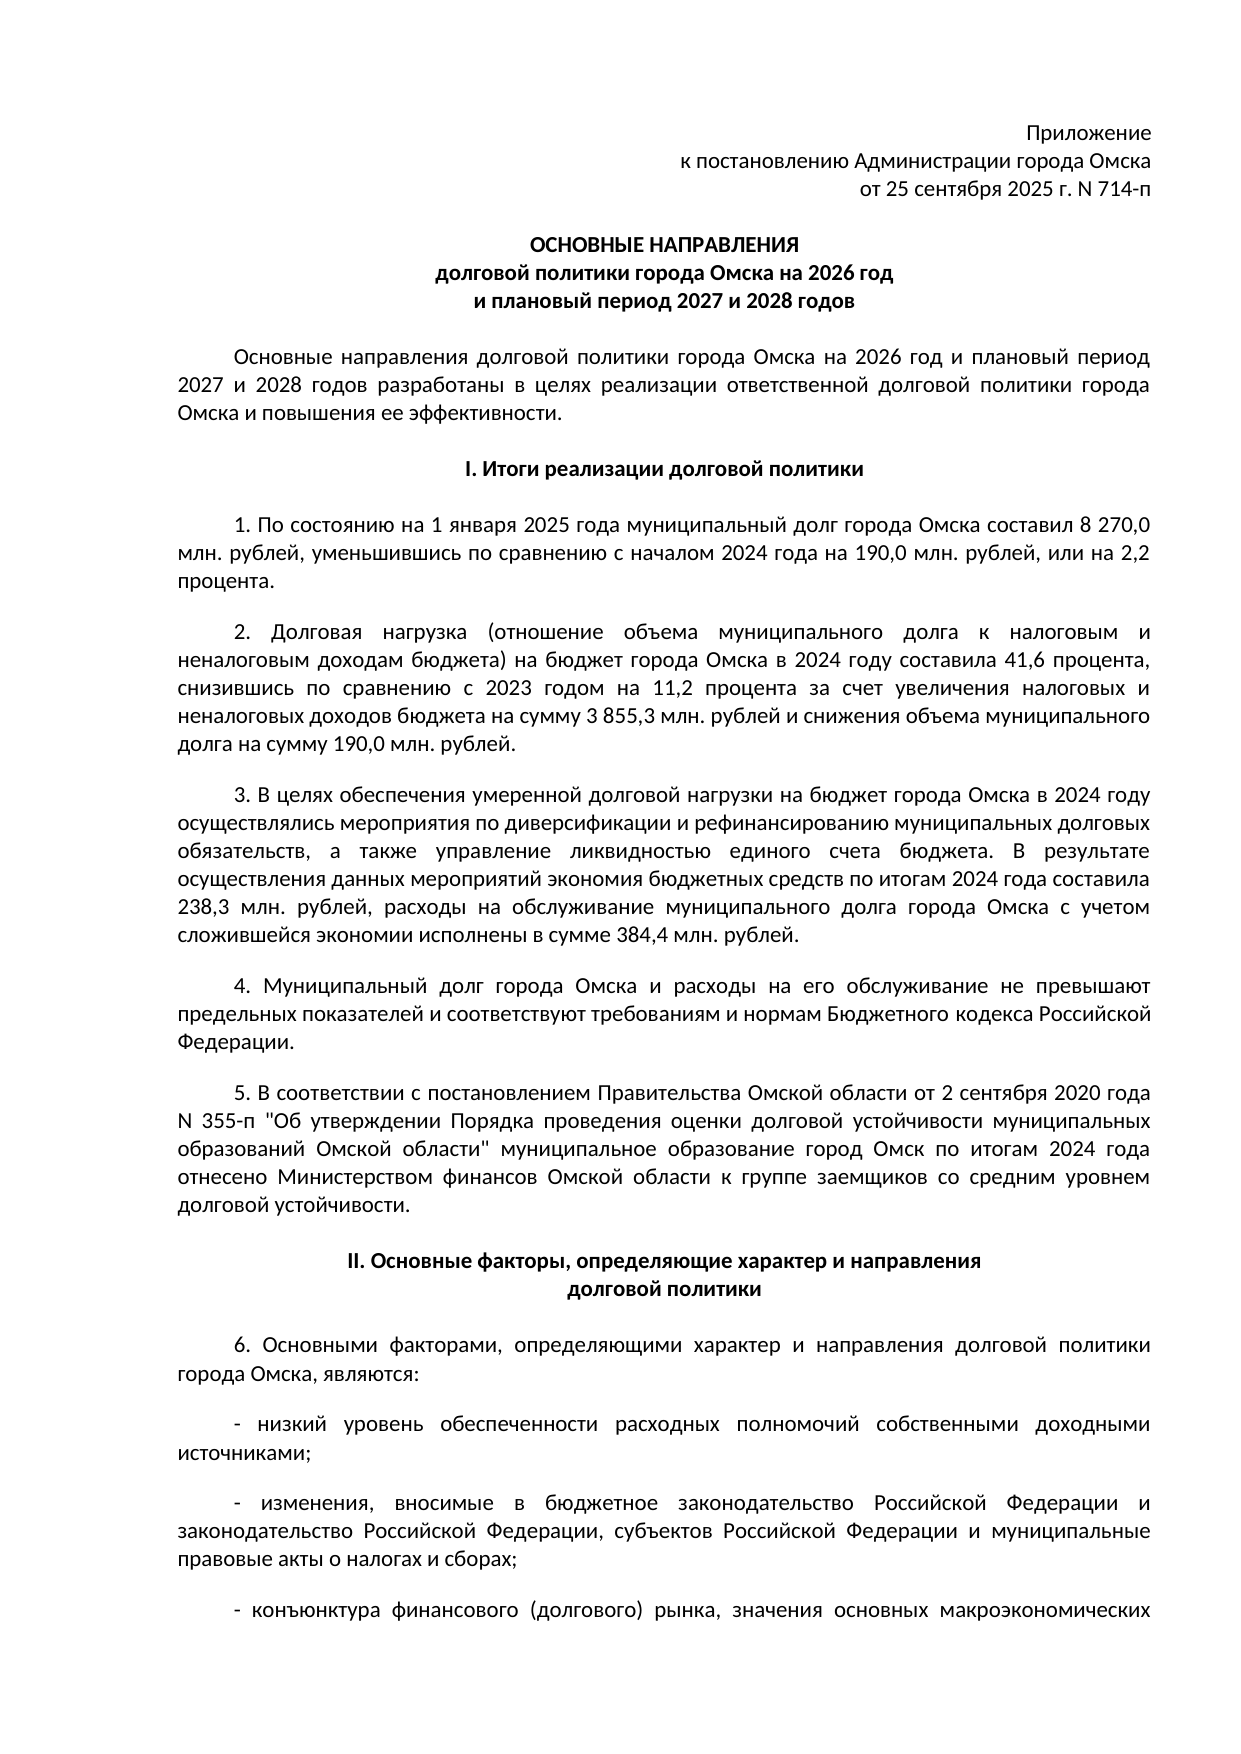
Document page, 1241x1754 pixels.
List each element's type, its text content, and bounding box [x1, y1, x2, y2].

text 6. Основными факторами, определяющими характер и направления долговой политики города Омска, являются: [177, 1331, 1152, 1387]
text 2. Долговая нагрузка (отношение объема муниципального долга к налоговым и неналоговым доходам бюджета) на бюджет города Омска в 2024 году составила 41,6 процента, снизившись по сравнению с 2023 годом на 11,2 процента за счет увеличения налоговых и неналоговых доходов бюджета на сумму 3 855,3 млн. рублей и снижения объема муниципального долга на сумму 190,0 млн. рублей. [177, 617, 1152, 757]
text - низкий уровень обеспеченности расходных полномочий собственными доходными источниками; [177, 1409, 1152, 1466]
text к постановлению Администрации города Омска [177, 146, 1152, 174]
title и плановый период 2027 и 2028 годов [177, 286, 1152, 314]
title долговой политики [177, 1274, 1152, 1303]
title долговой политики города Омска на 2026 год [177, 258, 1152, 286]
text 3. В целях обеспечения умеренной долговой нагрузки на бюджет города Омска в 2024 году осуществлялись мероприятия по диверсификации и рефинансированию муниципальных долговых обязательств, а также управление ликвидностью единого счета бюджета. В результате осуществления данных мероприятий экономия бюджетных средств по итогам 2024 года составила 238,3 млн. рублей, расходы на обслуживание муниципального долга города Омска с учетом сложившейся экономии исполнены в сумме 384,4 млн. рублей. [177, 780, 1152, 948]
text - изменения, вносимые в бюджетное законодательство Российской Федерации и законодательство Российской Федерации, субъектов Российской Федерации и муниципальные правовые акты о налогах и сборах; [177, 1488, 1152, 1573]
text Приложение [177, 118, 1152, 146]
title ОСНОВНЫЕ НАПРАВЛЕНИЯ [177, 230, 1152, 258]
text Основные направления долговой политики города Омска на 2026 год и плановый период 2027 и 2028 годов разработаны в целях реализации ответственной долговой политики города Омска и повышения ее эффективности. [177, 342, 1152, 426]
text от 25 сентября 2025 г. N 714-п [177, 174, 1152, 202]
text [177, 1596, 1152, 1623]
text 5. В соответствии с постановлением Правительства Омской области от 2 сентября 2020 года N 355-п "Об утверждении Порядка проведения оценки долговой устойчивости муниципальных образований Омской области" муниципальное образование город Омск по итогам 2024 года отнесено Министерством финансов Омской области к группе заемщиков со средним уровнем долговой устойчивости. [177, 1078, 1152, 1218]
text 1. По состоянию на 1 января 2025 года муниципальный долг города Омска составил 8 270,0 млн. рублей, уменьшившись по сравнению с началом 2024 года на 190,0 млн. рублей, или на 2,2 процента. [177, 510, 1152, 594]
text 4. Муниципальный долг города Омска и расходы на его обслуживание не превышают предельных показателей и соответствуют требованиям и нормам Бюджетного кодекса Российской Федерации. [177, 971, 1152, 1056]
title I. Итоги реализации долговой политики [177, 454, 1152, 482]
title II. Основные факторы, определяющие характер и направления [177, 1247, 1152, 1274]
